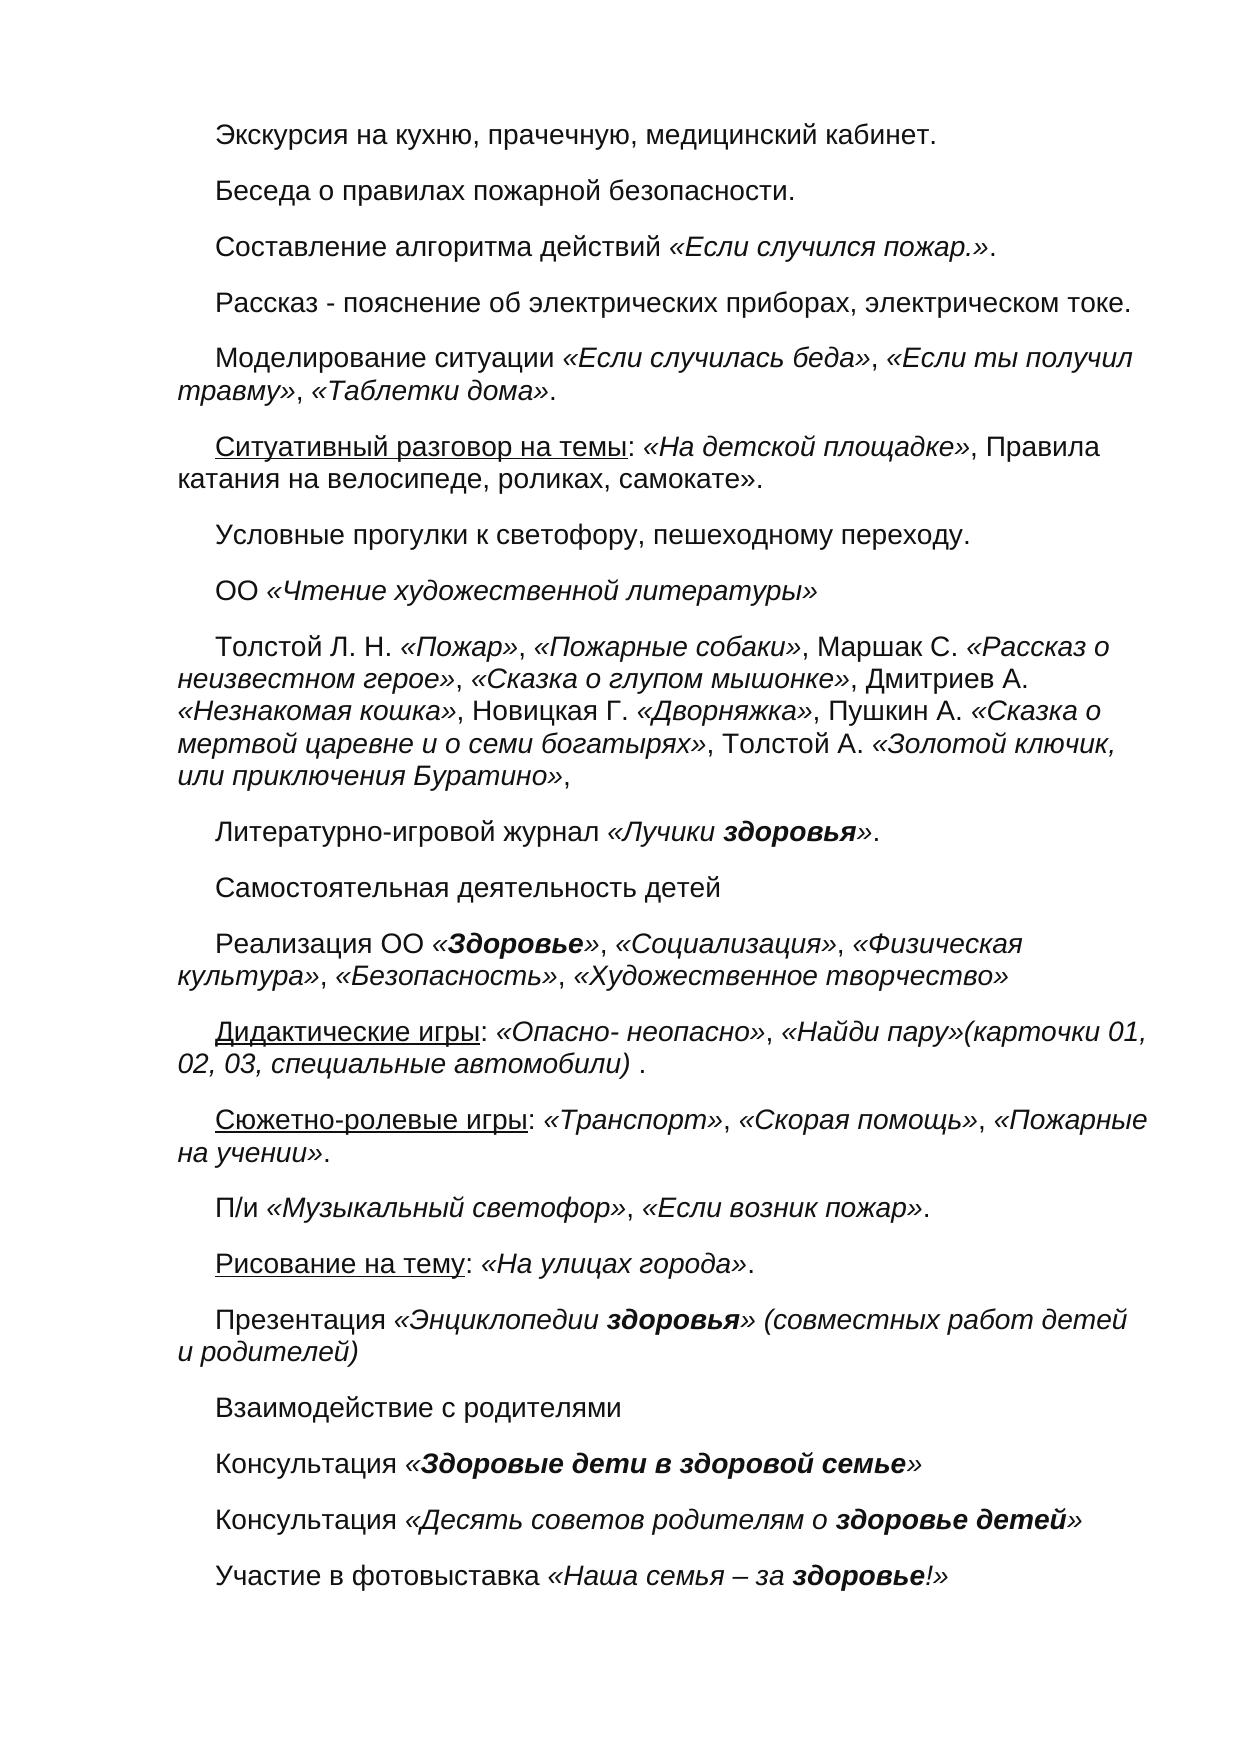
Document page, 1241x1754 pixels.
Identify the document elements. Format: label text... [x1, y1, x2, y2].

text Толстой Л. Н. «Пожар», «Пожарные собаки», Маршак С. «Рассказ о неизвестном герое», «Сказка о глупом мышонке», Дмитриев А. «Незнакомая кошка», Новицкая Г. «Дворняжка», Пушкин А. «Сказка о мертвой царевне и о семи богатырях», Толстой А. «Золотой ключик, или приключения Буратино», [177, 629, 1152, 792]
text Консультация «Здоровые дети в здоровой семье» [177, 1447, 1152, 1479]
text Рисование на тему: «На улицах города». [177, 1247, 1152, 1279]
text Реализация ОО «Здоровье», «Социализация», «Физическая культура», «Безопасность», «Художественное творчество» [177, 927, 1152, 991]
text Условные прогулки к светофору, пешеходному переходу. [177, 518, 1152, 550]
text Беседа о правилах пожарной безопасности. [177, 174, 1152, 206]
text Дидактические игры: «Опасно- неопасно», «Найди пару»(карточки 01, 02, 03, специальные автомобили) . [177, 1015, 1152, 1080]
text Экскурсия на кухню, прачечную, медицинский кабинет. [177, 118, 1152, 151]
text Консультация «Десять советов родителям о здоровье детей» [177, 1503, 1152, 1535]
text Презентация «Энциклопедии здоровья» (совместных работ детей и родителей) [177, 1303, 1152, 1368]
text Составление алгоритма действий «Если случился пожар.». [177, 230, 1152, 262]
text Литературно-игровой журнал «Лучики здоровья». [177, 815, 1152, 847]
text Сюжетно-ролевые игры: «Транспорт», «Скорая помощь», «Пожарные на учении». [177, 1103, 1152, 1168]
text Рассказ - пояснение об электрических приборах, электрическом токе. [177, 286, 1152, 318]
text ОО «Чтение художественной литературы» [177, 574, 1152, 606]
text Самостоятельная деятельность детей [177, 871, 1152, 903]
text Взаимодействие с родителями [177, 1391, 1152, 1424]
text Ситуативный разговор на темы: «На детской площадке», Правила катания на велосипеде, роликах, самокате». [177, 430, 1152, 494]
text Участие в фотовыставка «Наша семья – за здоровье!» [177, 1559, 1152, 1591]
text П/и «Музыкальный светофор», «Если возник пожар». [177, 1191, 1152, 1224]
text Моделирование ситуации «Если случилась беда», «Если ты получил травму», «Таблетки дома». [177, 341, 1152, 406]
